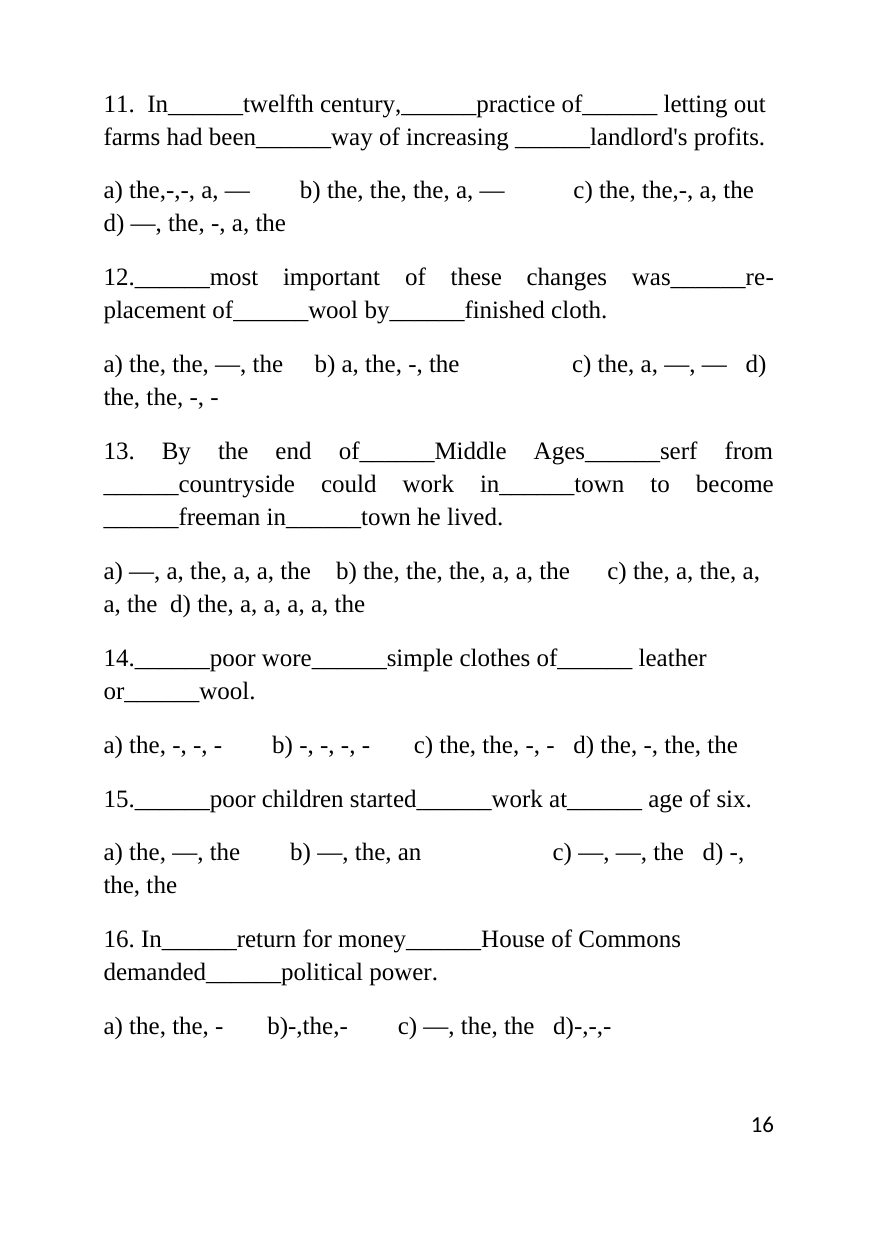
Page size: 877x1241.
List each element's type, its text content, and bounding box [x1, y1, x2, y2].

text a) the, the, - b)-,the,- c) —, the, the d)-,-,- [103, 1011, 774, 1040]
text a) the,-,-, a, — b) the, the, the, a, — c) the, the,-, a, the d) —, the, -, a, the [103, 176, 774, 237]
text a) the, -, -, - b) -, -, -, - c) the, the, -, - d) the, -, the, the [103, 730, 774, 758]
text 12.______most important of these changes was______replacement of______wool by______finished cloth. [103, 262, 774, 324]
text a) —, a, the, a, a, the b) the, the, the, a, a, the c) the, a, the, a, a, the d) the, a, a, a, a, the [103, 556, 774, 618]
text 16. In______return for money______House of Commons demanded______political power. [103, 924, 774, 986]
text 13. By the end of______Middle Ages______serf from ______countryside could work in______town to become ______freeman in______town he lived. [103, 436, 774, 531]
text a) the, —, the b) —, the, an c) —, —, the d) -, the, the [103, 837, 774, 899]
text 11. In______twelfth century,______practice of______ letting out farms had been______way of increasing ______landlord's profits. [103, 89, 774, 150]
text 15.______poor children started______work at______ age of six. [103, 784, 774, 812]
text 14.______poor wore______simple clothes of______ leather or______wool. [103, 643, 774, 705]
text a) the, the, —, the b) a, the, -, the c) the, a, —, — d) the, the, -, - [103, 349, 774, 411]
